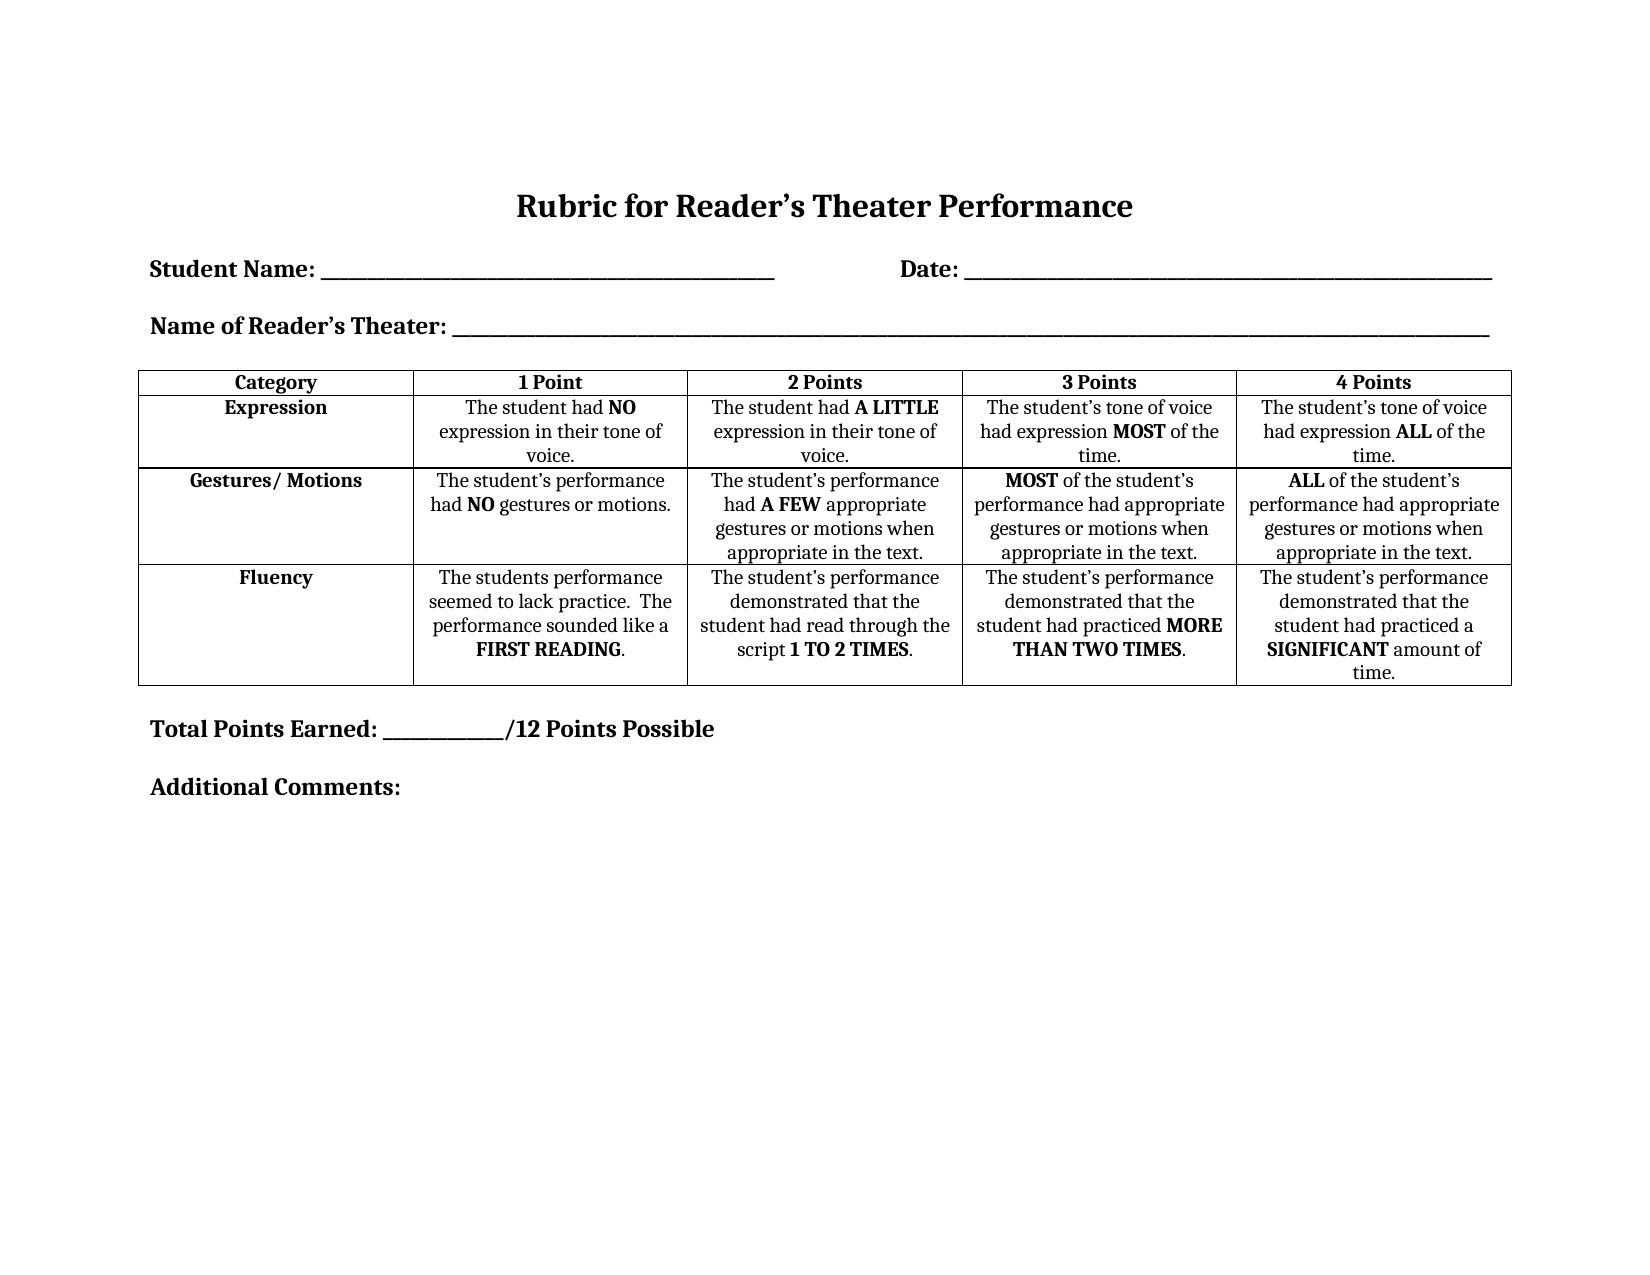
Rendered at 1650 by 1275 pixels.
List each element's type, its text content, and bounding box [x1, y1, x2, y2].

table_cell The student’s performance had A FEW appropriate gestures or motions when appropriate in the text. [688, 469, 962, 564]
table_cell The students performance seemed to lack practice. The performance sounded like a FIRST READING. [414, 565, 687, 685]
table_cell Fluency [139, 565, 413, 685]
table_cell The student’s performance demonstrated that the student had practiced a SIGNIFICANT amount of time. [1237, 565, 1511, 685]
table_cell The student’s tone of voice had expression ALL of the time. [1237, 396, 1511, 467]
table_header 3 Points [963, 371, 1236, 394]
table_header 4 Points [1237, 371, 1511, 394]
table_header 1 Point [414, 371, 687, 394]
table_cell The student had NO expression in their tone of voice. [414, 396, 687, 467]
table_header Category [139, 371, 413, 394]
table_header 2 Points [688, 371, 962, 394]
table_cell Expression [139, 396, 413, 467]
table_cell The student had A LITTLE expression in their tone of voice. [688, 396, 962, 467]
table_cell ALL of the student’s performance had appropriate gestures or motions when appropriate in the text. [1237, 469, 1511, 564]
text Student Name: _________________________________________________ Date: _________________________________________________________ [150, 254, 1500, 283]
text Total Points Earned: _____________/12 Points Possible [150, 715, 1500, 744]
text Additional Comments: [150, 772, 1500, 801]
table_cell MOST of the student’s performance had appropriate gestures or motions when appropriate in the text. [963, 469, 1236, 564]
text Name of Reader’s Theater: ________________________________________________________________________________________________________________ [150, 312, 1500, 341]
table_cell The student’s performance demonstrated that the student had read through the script 1 TO 2 TIMES. [688, 565, 962, 685]
table_cell The student’s performance had NO gestures or motions. [414, 469, 687, 564]
table_cell The student’s performance demonstrated that the student had practiced MORE THAN TWO TIMES. [963, 565, 1236, 685]
table_cell Gestures/ Motions [139, 469, 413, 564]
text Rubric for Reader’s Theater Performance [150, 187, 1500, 226]
table_cell The student’s tone of voice had expression MOST of the time. [963, 396, 1236, 467]
